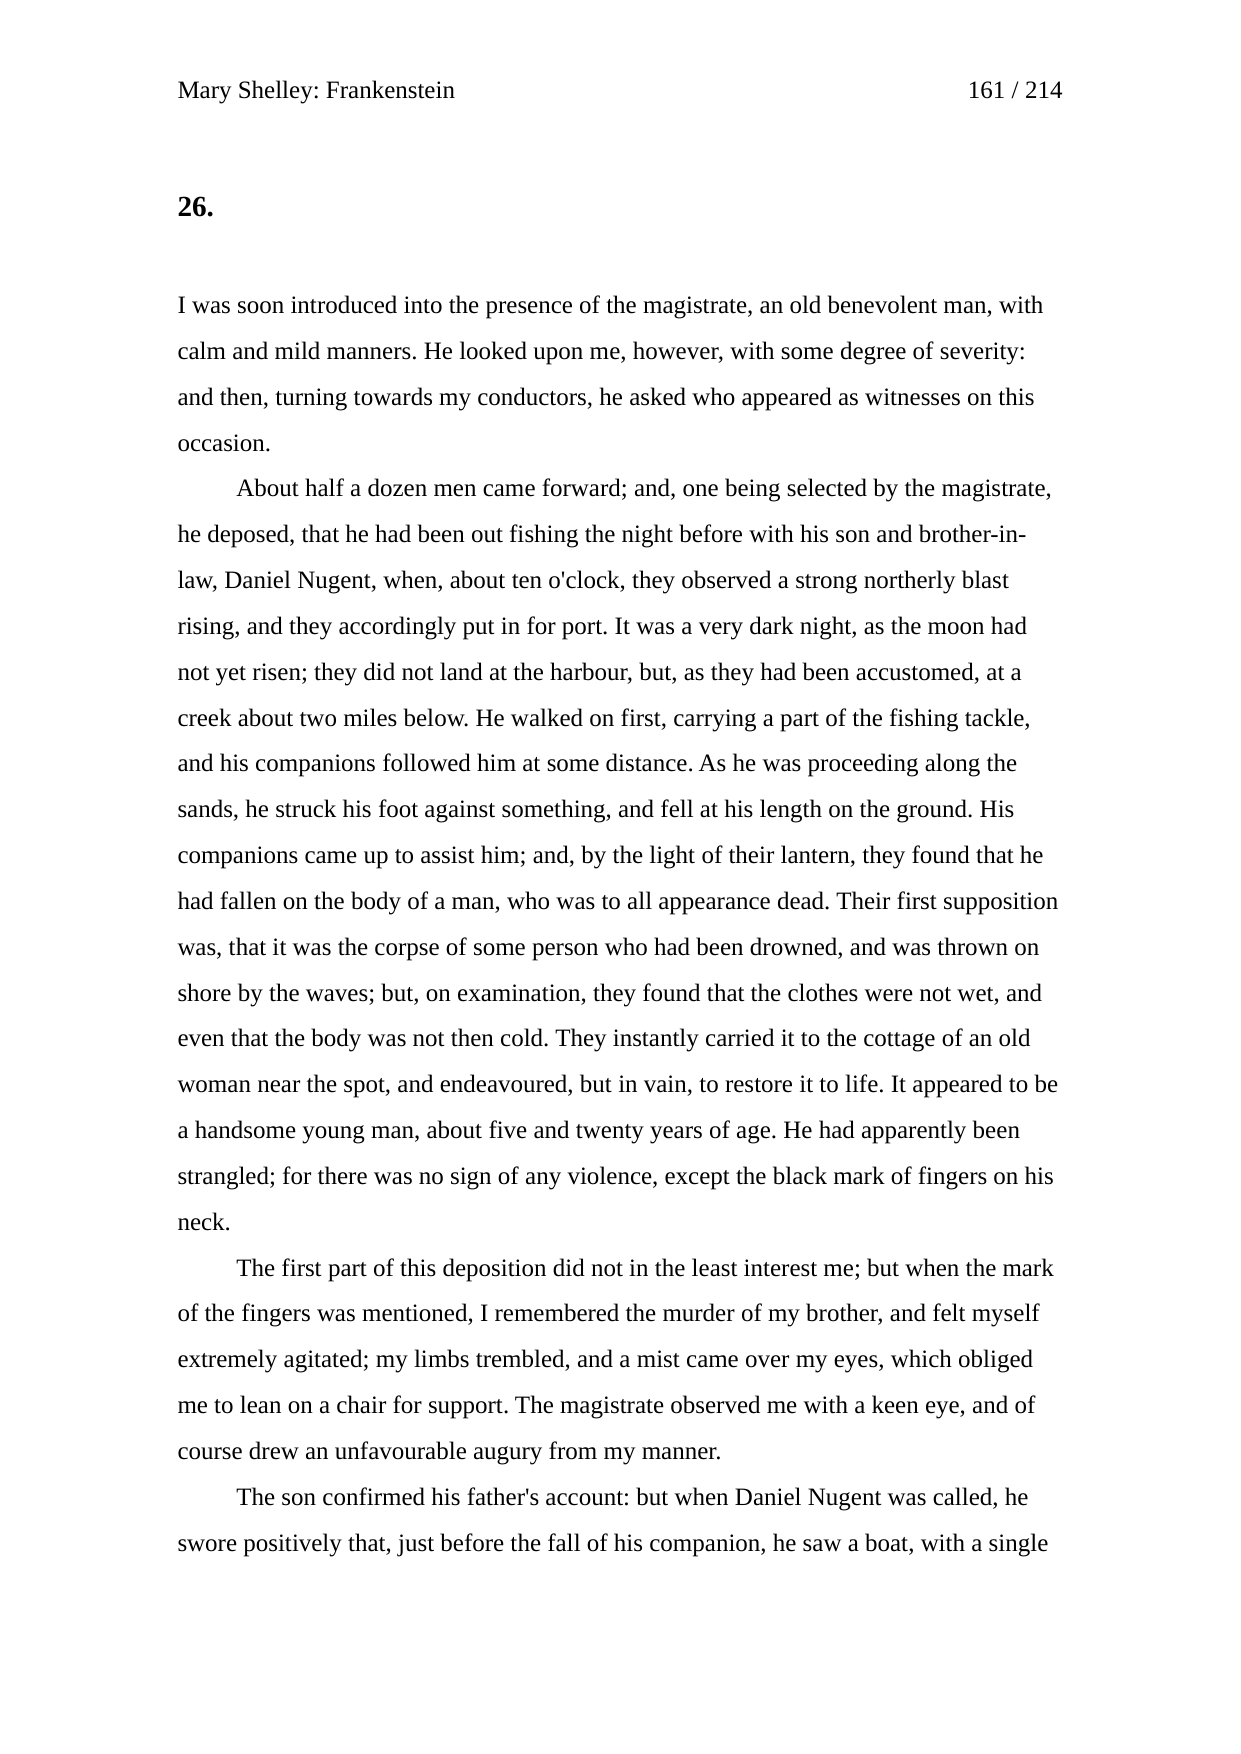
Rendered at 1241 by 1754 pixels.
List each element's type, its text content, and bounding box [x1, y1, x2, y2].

text About half a dozen men came forward; and, one being selected by the magistrate, he deposed, that he had been out fishing the night before with his son and brother-in-law, Daniel Nugent, when, about ten o'clock, they observed a strong northerly blast rising, and they accordingly put in for port. It was a very dark night, as the moon had not yet risen; they did not land at the harbour, but, as they had been accustomed, at a creek about two miles below. He walked on first, carrying a part of the fishing tackle, and his companions followed him at some distance. As he was proceeding along the sands, he struck his foot against something, and fell at his length on the ground. His companions came up to assist him; and, by the light of their lantern, they found that he had fallen on the body of a man, who was to all appearance dead. Their first supposition was, that it was the corpse of some person who had been drowned, and was thrown on shore by the waves; but, on examination, they found that the clothes were not wet, and even that the body was not then cold. They instantly carried it to the cottage of an old woman near the spot, and endeavoured, but in vain, to restore it to life. It appeared to be a handsome young man, about five and twenty years of age. He had apparently been strangled; for there was no sign of any violence, except the black mark of fingers on his neck. [177, 456, 1063, 1236]
text 26. [177, 177, 1063, 223]
text The first part of this deposition did not in the least interest me; but when the mark of the fingers was mentioned, I remembered the murder of my brother, and felt myself extremely agitated; my limbs trembled, and a mist came over my eyes, which obliged me to lean on a chair for support. The magistrate observed me with a keen eye, and of course drew an unfavourable augury from my manner. [177, 1236, 1063, 1465]
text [177, 1465, 1063, 1556]
text I was soon introduced into the presence of the magistrate, an old benevolent man, with calm and mild manners. He looked upon me, however, with some degree of severity: and then, turning towards my conductors, he asked who appeared as witnesses on this occasion. [177, 273, 1063, 456]
